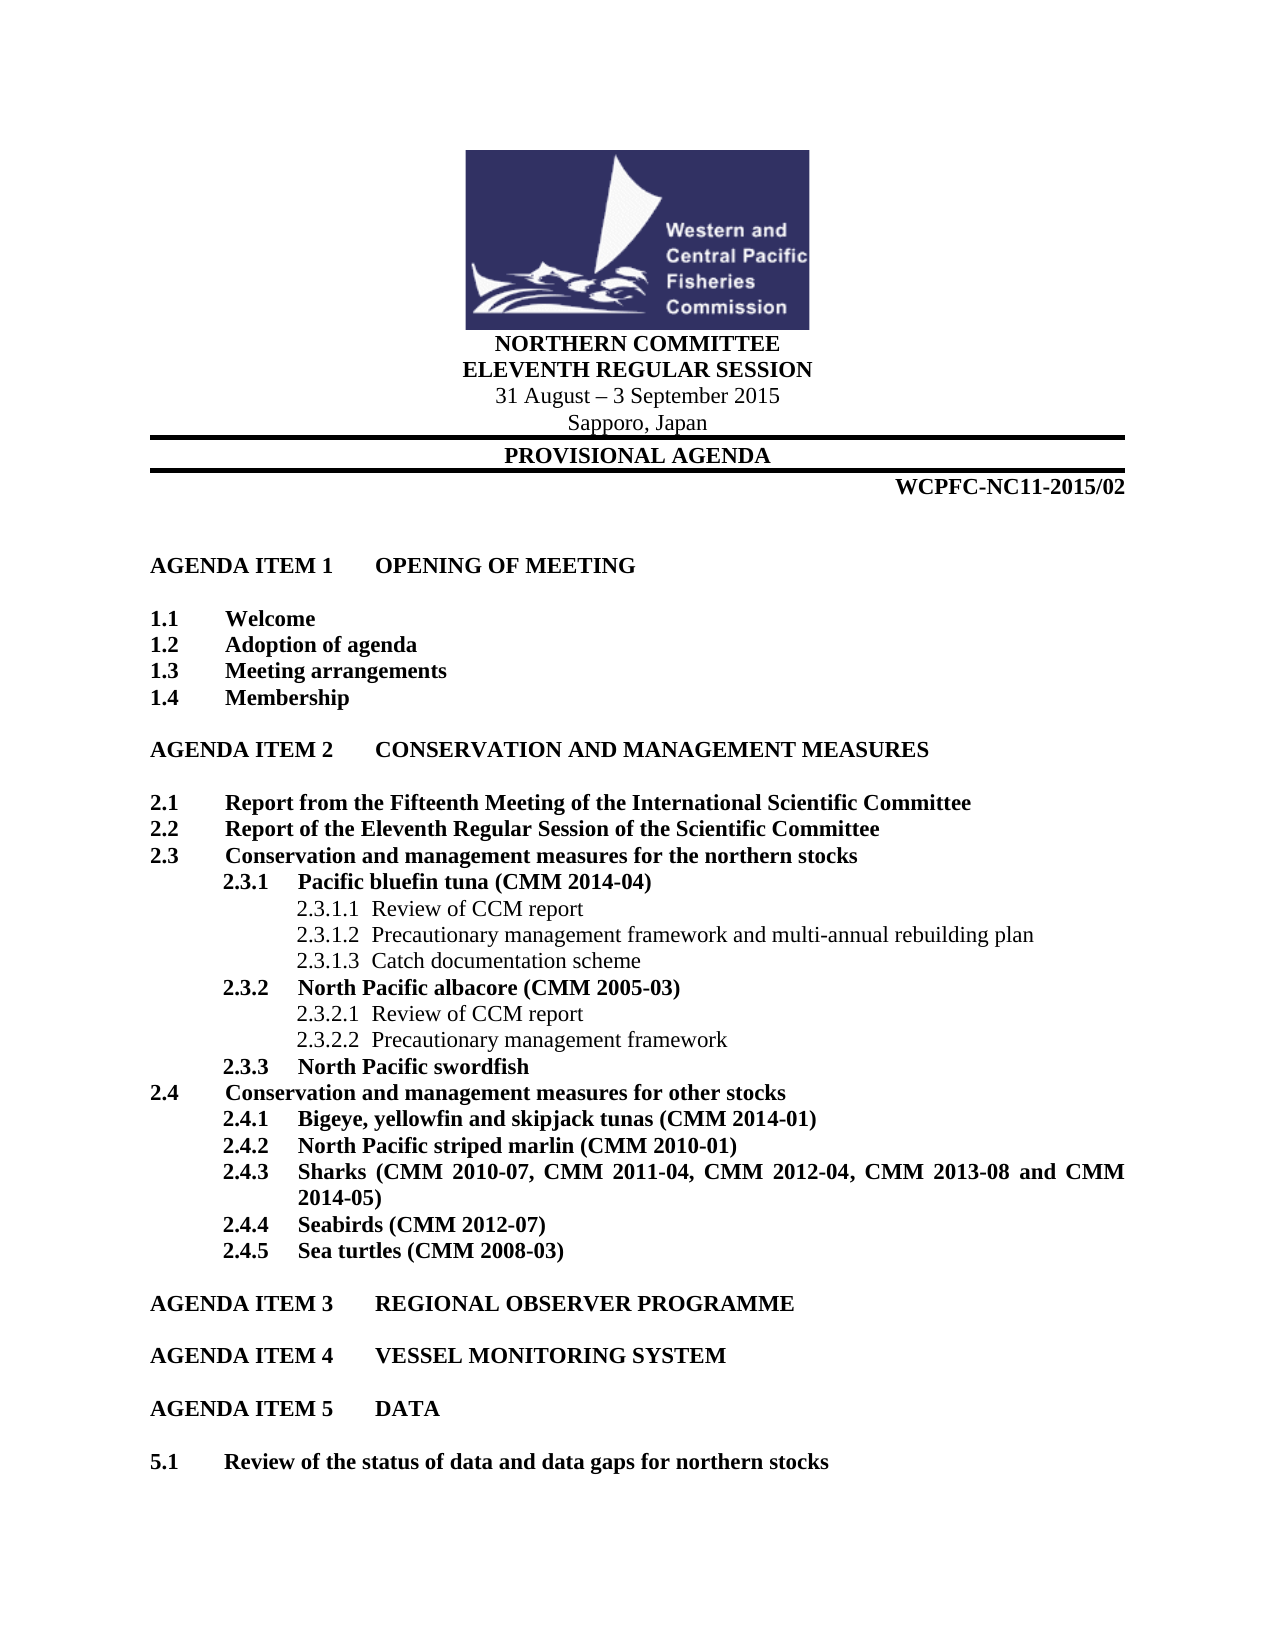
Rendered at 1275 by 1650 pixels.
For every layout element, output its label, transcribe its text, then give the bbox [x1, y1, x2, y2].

list Report of the Eleventh Regular Session of the Scientific Committee [150, 816, 1125, 842]
list Meeting arrangements [150, 657, 1125, 684]
text WCPFC-NC11-2015/02 [150, 473, 1125, 499]
list Membership [150, 684, 1125, 710]
text 31 August – 3 September 2015 [150, 382, 1125, 409]
list Seabirds (CMM 2012-07) [223, 1211, 1125, 1237]
list Bigeye, yellowfin and skipjack tunas (CMM 2014-01) [223, 1105, 1125, 1132]
text PROVISIONAL AGENDA [150, 440, 1125, 468]
list Catch documentation scheme [296, 947, 1125, 974]
list OPENING OF MEETING [150, 552, 1125, 578]
list North Pacific albacore (CMM 2005-03) [223, 974, 1125, 1000]
list Conservation and management measures for other stocks [150, 1079, 1125, 1105]
list Report from the Fifteenth Meeting of the International Scientific Committee [150, 789, 1125, 816]
text ELEVENTH REGULAR SESSION [150, 356, 1125, 382]
picture [465, 150, 810, 330]
list North Pacific swordfish [223, 1053, 1125, 1079]
list Welcome [150, 605, 1125, 631]
list Sea turtles (CMM 2008-03) [223, 1237, 1125, 1263]
list REGIONAL OBSERVER PROGRAMME [150, 1290, 1125, 1316]
list CONSERVATION AND MANAGEMENT MEASURES [150, 736, 1125, 763]
text Sapporo, Japan [150, 409, 1125, 435]
list Vessel monitoring system [150, 1343, 1125, 1369]
list Sharks (CMM 2010-07, CMM 2011-04, CMM 2012-04, CMM 2013-08 and CMM 2014-05) [223, 1158, 1125, 1211]
list Pacific bluefin tuna (CMM 2014-04) [223, 868, 1125, 894]
list Review of CCM report [296, 894, 1125, 921]
list Review of the status of data and data gaps for northern stocks [150, 1448, 1125, 1474]
list Precautionary management framework [296, 1026, 1125, 1053]
text NORTHERN COMMITTEE [150, 330, 1125, 356]
list Adoption of agenda [150, 631, 1125, 657]
list North Pacific striped marlin (CMM 2010-01) [223, 1132, 1125, 1158]
list Conservation and management measures for the northern stocks [150, 842, 1125, 868]
list Precautionary management framework and multi-annual rebuilding plan [296, 921, 1125, 947]
list DATA [150, 1395, 1125, 1422]
list Review of CCM report [296, 1000, 1125, 1026]
